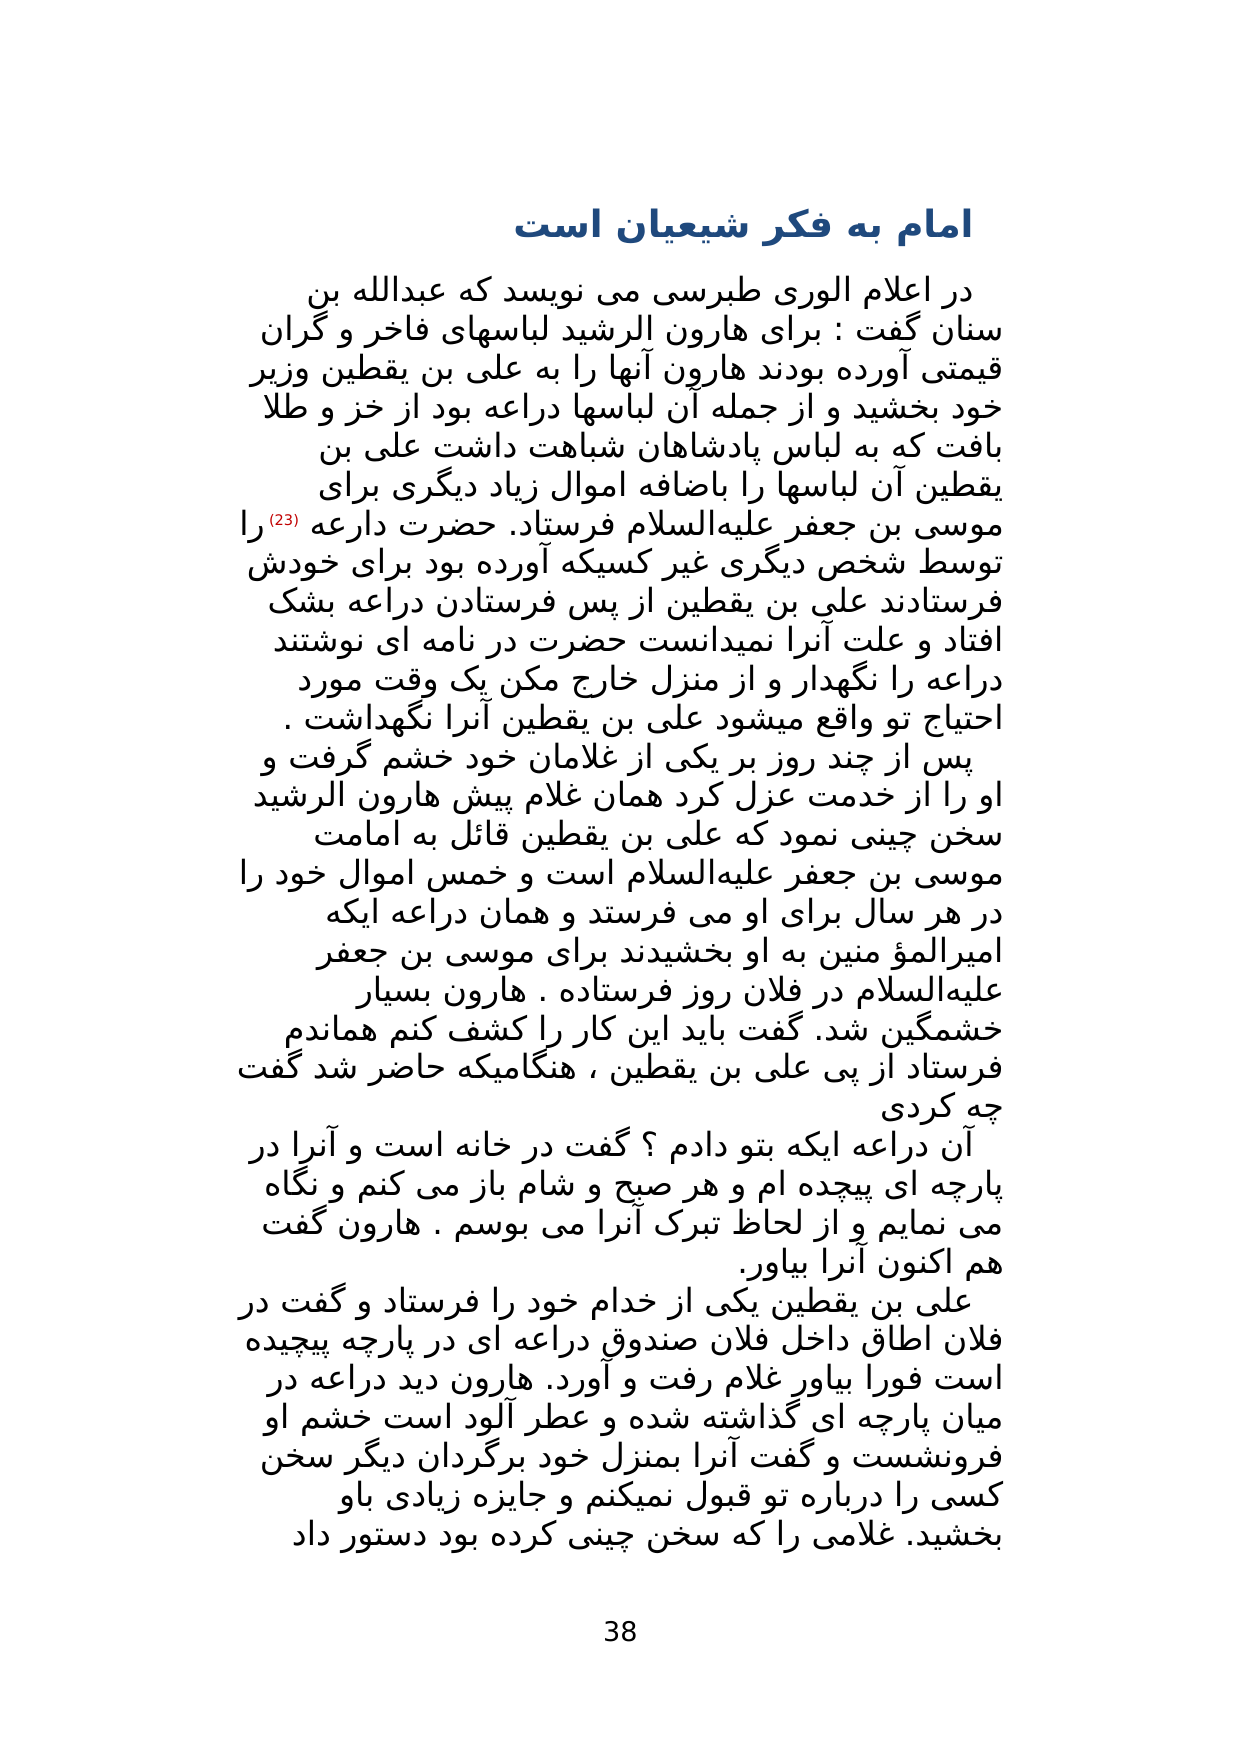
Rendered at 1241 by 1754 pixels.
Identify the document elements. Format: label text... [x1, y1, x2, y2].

text آن دراعه ایکه بتو دادم ؟ گفت در خانه است و آنرا در پارچه ای پیچده ام و هر صبح و شام باز می کنم و نگاه می نمایم و از لحاظ تبرک آنرا می بوسم . هارون گفت هم اکنون آنرا بیاور. [236, 1126, 1004, 1281]
text در اعلام الوری طبرسی می نویسد که عبدالله بن سنان گفت : برای هارون الرشید لباسهای فاخر و گران قیمتی آورده بودند هارون آنها را به علی بن یقطین وزیر خود بخشید و از جمله آن لباسها دراعه بود از خز و طلا بافت که به لباس پادشاهان شباهت داشت علی بن یقطین آن لباسها را باضافه اموال زیاد دیگری برای موسی بن جعفر عليه‌السلام فرستاد. حضرت دارعه (23) را توسط شخص دیگری غیر کسیکه آورده بود برای خودش فرستادند علی بن یقطین از پس فرستادن دراعه بشک افتاد و علت آنرا نمیدانست حضرت در نامه ای نوشتند دراعه را نگهدار و از منزل خارج مکن یک وقت مورد احتیاج تو واقع میشود علی بن یقطین آنرا نگهداشت . [236, 271, 1004, 737]
subtitle امام به فکر شیعیان است [236, 202, 1004, 246]
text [236, 1281, 1004, 1553]
text پس از چند روز بر یکی از غلامان خود خشم گرفت و او را از خدمت عزل کرد همان غلام پیش هارون الرشید سخن چینی نمود که علی بن یقطین قائل به امامت موسی بن جعفر عليه‌السلام است و خمس اموال خود را در هر سال برای او می فرستد و همان دراعه ایکه امیرالمؤ منین به او بخشیدند برای موسی بن جعفر عليه‌السلام در فلان روز فرستاده . هارون بسیار خشمگین شد. گفت باید این کار را کشف کنم هماندم فرستاد از پی علی بن یقطین ، هنگامیکه حاضر شد گفت چه کردی [236, 737, 1004, 1126]
